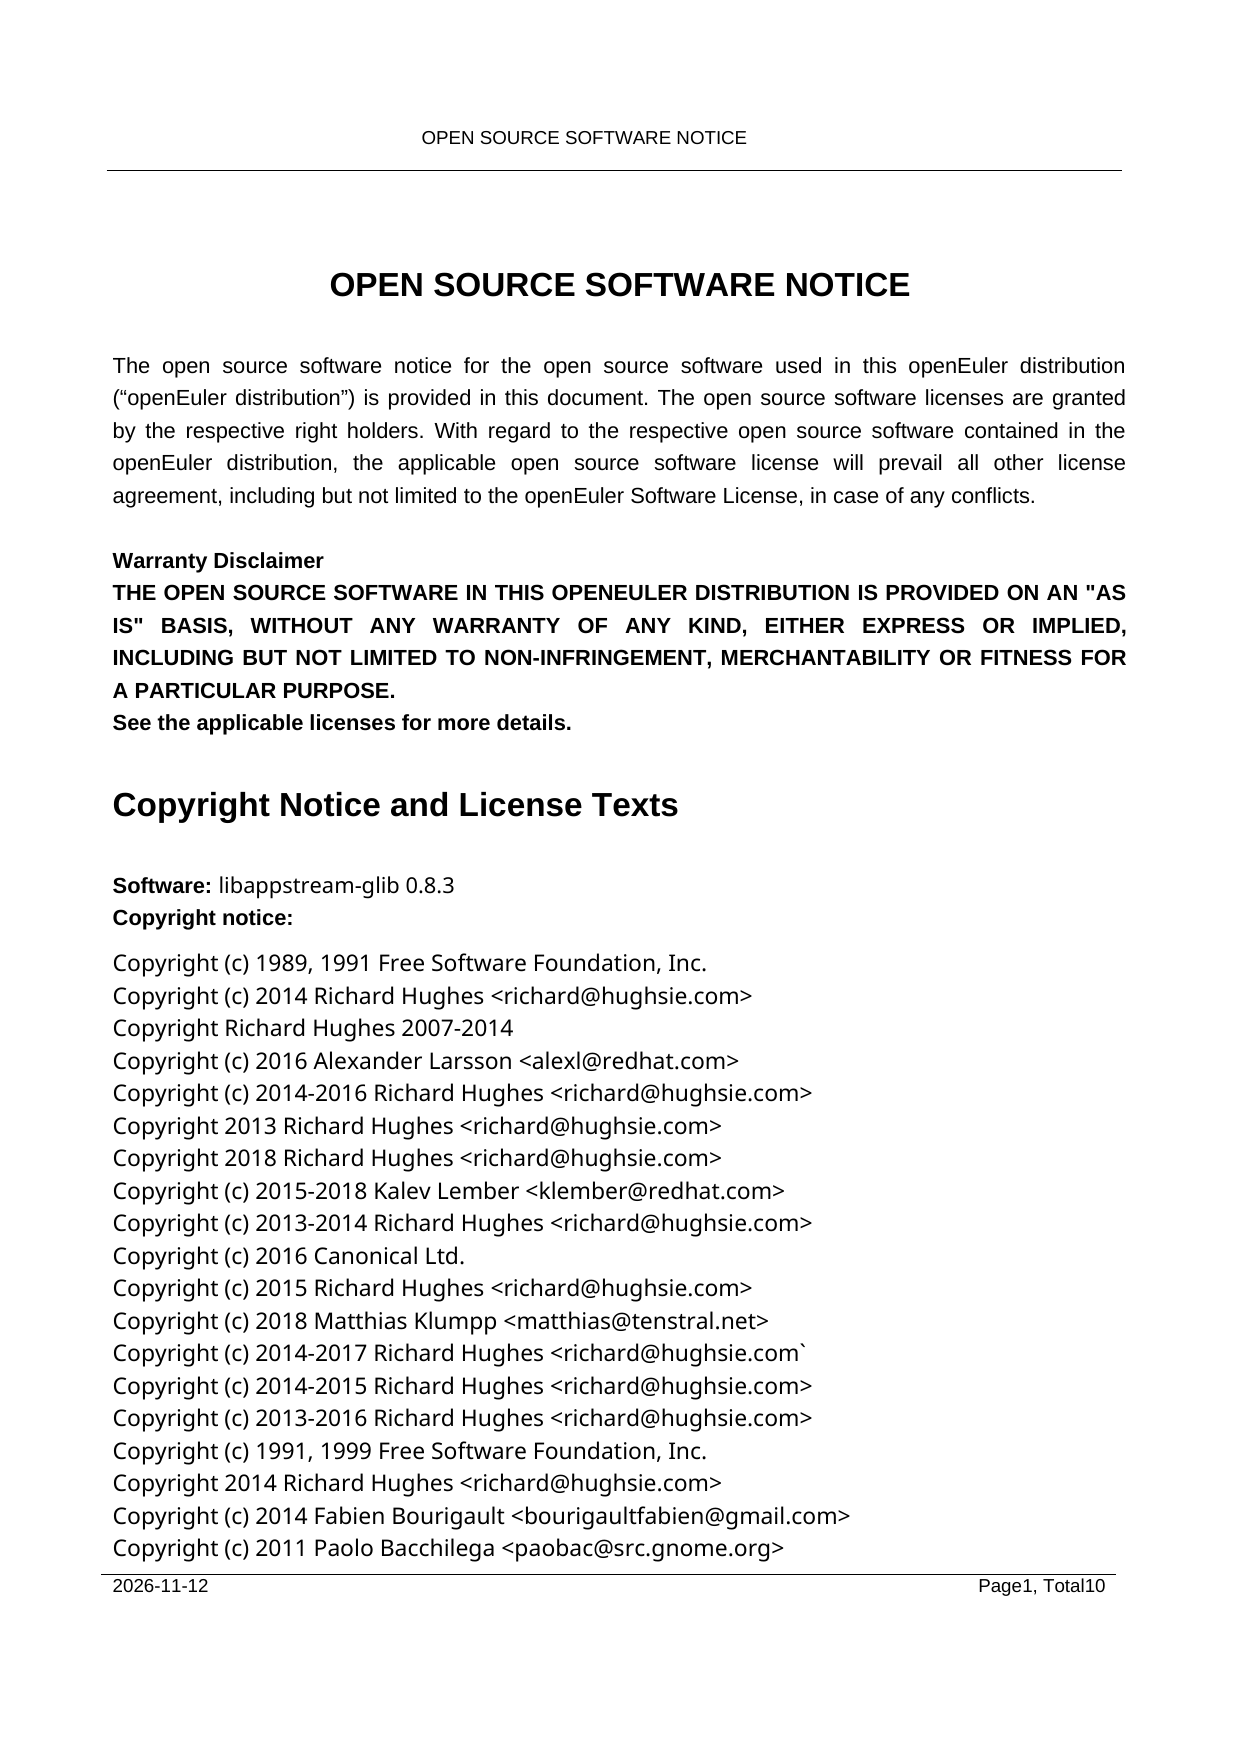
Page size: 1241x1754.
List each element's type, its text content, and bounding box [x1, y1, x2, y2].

text THE OPEN SOURCE SOFTWARE IN THIS OPENEULER DISTRIBUTION IS PROVIDED ON AN "AS IS" BASIS, WITHOUT ANY WARRANTY OF ANY KIND, EITHER EXPRESS OR IMPLIED, INCLUDING BUT NOT LIMITED TO NON-INFRINGEMENT, MERCHANTABILITY OR FITNESS FOR A PARTICULAR PURPOSE. See the applicable licenses for more details. [112, 576, 1128, 739]
text The open source software notice for the open source software used in this openEuler distribution (“openEuler distribution”) is provided in this document. The open source software licenses are granted by the respective right holders. With regard to the respective open source software contained in the openEuler distribution, the applicable open source software license will prevail all other license agreement, including but not limited to the openEuler Software License, in case of any conflicts. [112, 349, 1128, 511]
text OPEN SOURCE SOFTWARE NOTICE [112, 251, 1128, 316]
text Copyright Notice and License Texts [112, 771, 1128, 836]
text Warranty Disclaimer [112, 544, 1128, 576]
text Copyright notice: [112, 901, 1128, 934]
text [112, 947, 1128, 1564]
title Software: libappstream-glib 0.8.3 [112, 869, 1128, 901]
